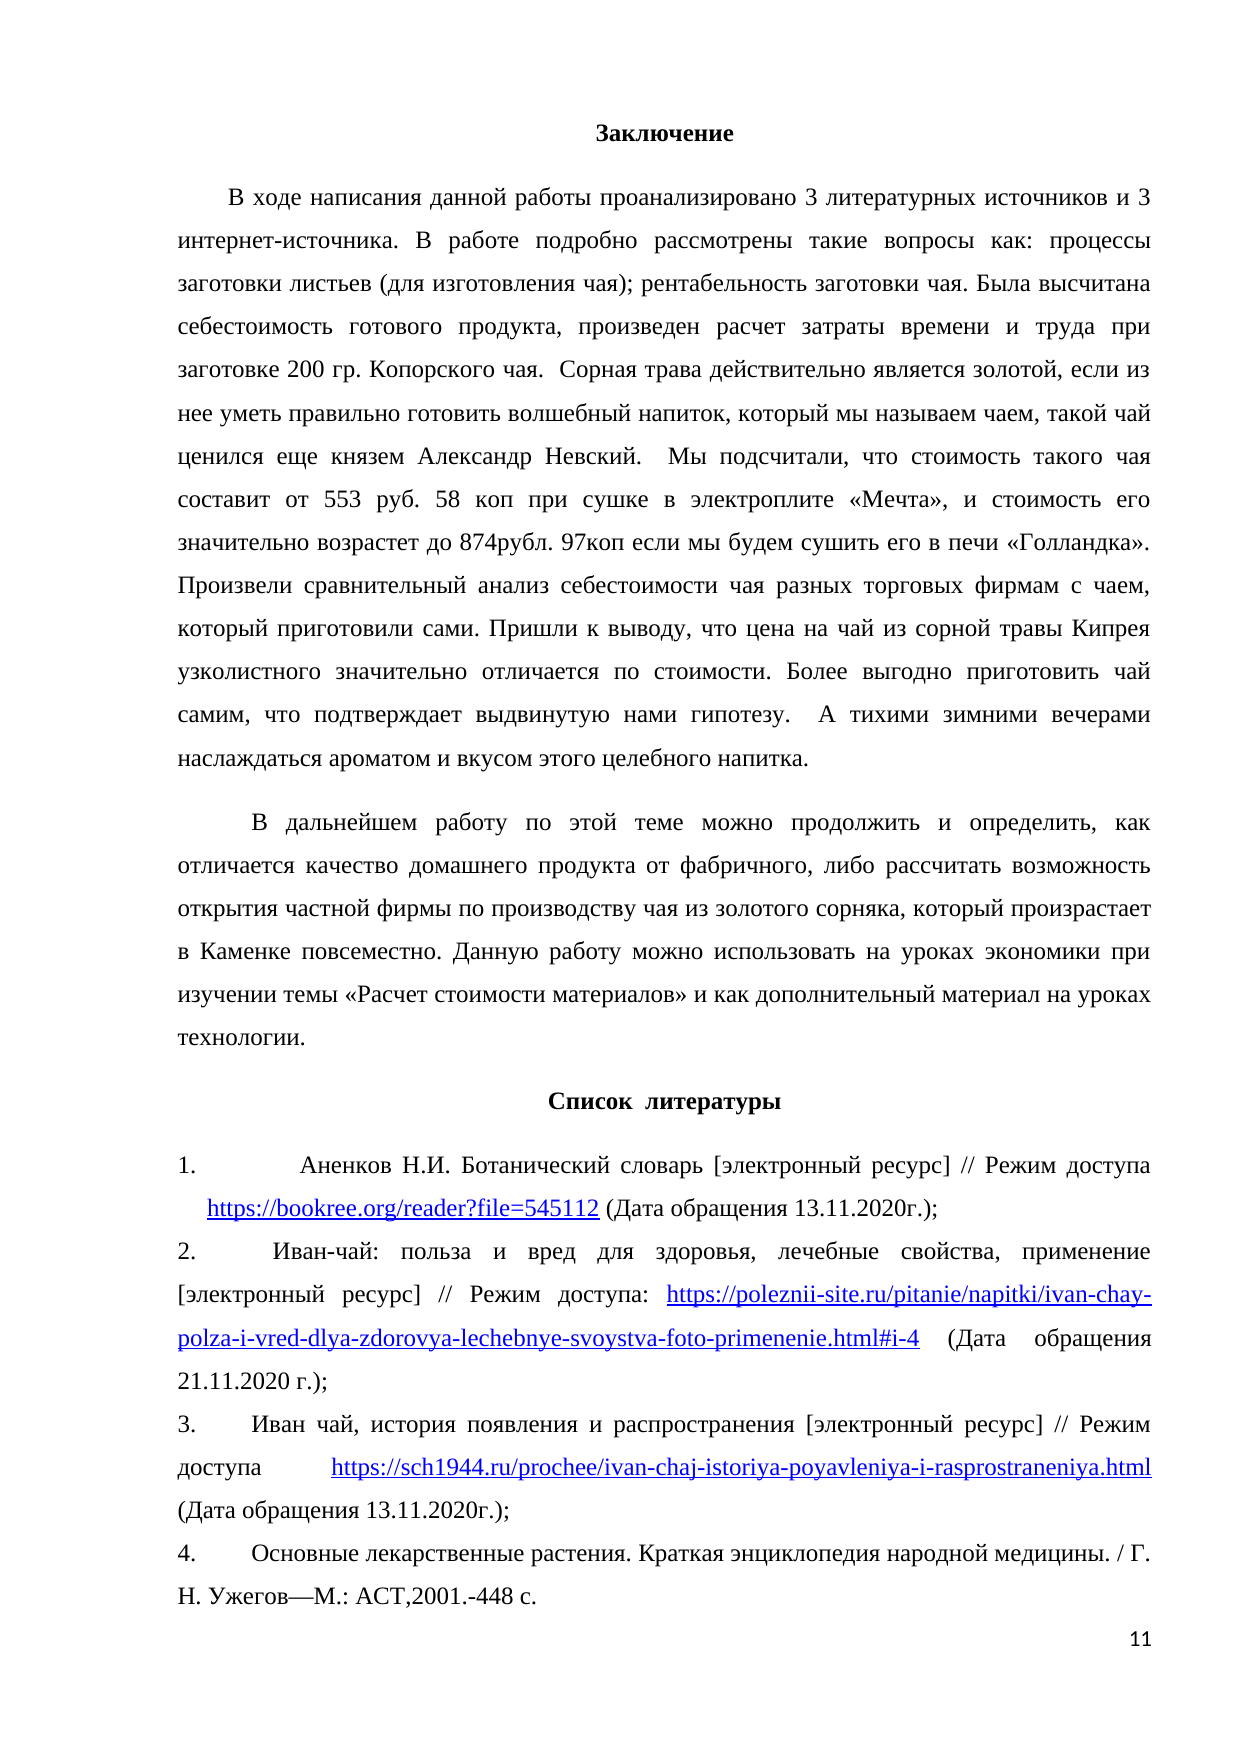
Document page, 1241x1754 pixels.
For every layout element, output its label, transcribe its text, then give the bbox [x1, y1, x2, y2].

list Иван чай, история появления и распространения [электронный ресурс] // Режим доступа https://sch1944.ru/prochee/ivan-chaj-istoriya-poyavleniya-i-rasprostraneniya.html (Дата обращения 13.11.2020г.); [177, 1409, 1152, 1524]
text Заключение [177, 118, 1152, 147]
text Список литературы [177, 1086, 1152, 1115]
text В ходе написания данной работы проанализировано 3 литературных источников и 3 интернет-источника. В работе подробно рассмотрены такие вопросы как: процессы заготовки листьев (для изготовления чая); рентабельность заготовки чая. Была высчитана себестоимость готового продукта, произведен расчет затраты времени и труда при заготовке 200 гр. Копорского чая. Сорная трава действительно является золотой, если из нее уметь правильно готовить волшебный напиток, который мы называем чаем, такой чай ценился еще князем Александр Невский. Мы подсчитали, что стоимость такого чая составит от 553 руб. 58 коп при сушке в электроплите «Мечта», и стоимость его значительно возрастет до 874рубл. 97коп если мы будем сушить его в печи «Голландка». Произвели сравнительный анализ себестоимости чая разных торговых фирмам с чаем, который приготовили сами. Пришли к выводу, что цена на чай из сорной травы Кипрея узколистного значительно отличается по стоимости. Более выгодно приготовить чай самим, что подтверждает выдвинутую нами гипотезу. А тихими зимними вечерами наслаждаться ароматом и вкусом этого целебного напитка. [177, 182, 1152, 771]
list Основные лекарственные растения. Краткая энциклопедия народной медицины. / Г. Н. Ужегов—М.: АСТ,2001.-448 с. [177, 1538, 1152, 1610]
text В дальнейшем работу по этой теме можно продолжить и определить, как отличается качество домашнего продукта от фабричного, либо рассчитать возможность открытия частной фирмы по производству чая из золотого сорняка, который произрастает в Каменке повсеместно. Данную работу можно использовать на уроках экономики при изучении темы «Расчет стоимости материалов» и как дополнительный материал на уроках технологии. [177, 807, 1152, 1051]
list Аненков Н.И. Ботанический словарь [электронный ресурс] // Режим доступа https://bookree.org/reader?file=545112 (Дата обращения 13.11.2020г.); [177, 1150, 1152, 1222]
list Иван-чай: польза и вред для здоровья, лечебные свойства, применение [электронный ресурс] // Режим доступа: https://poleznii-site.ru/pitanie/napitki/ivan-chay-polza-i-vred-dlya-zdorovya-lechebnye-svoystva-foto-primenenie.html#i-4 (Дата обращения 21.11.2020 г.); [177, 1236, 1152, 1394]
